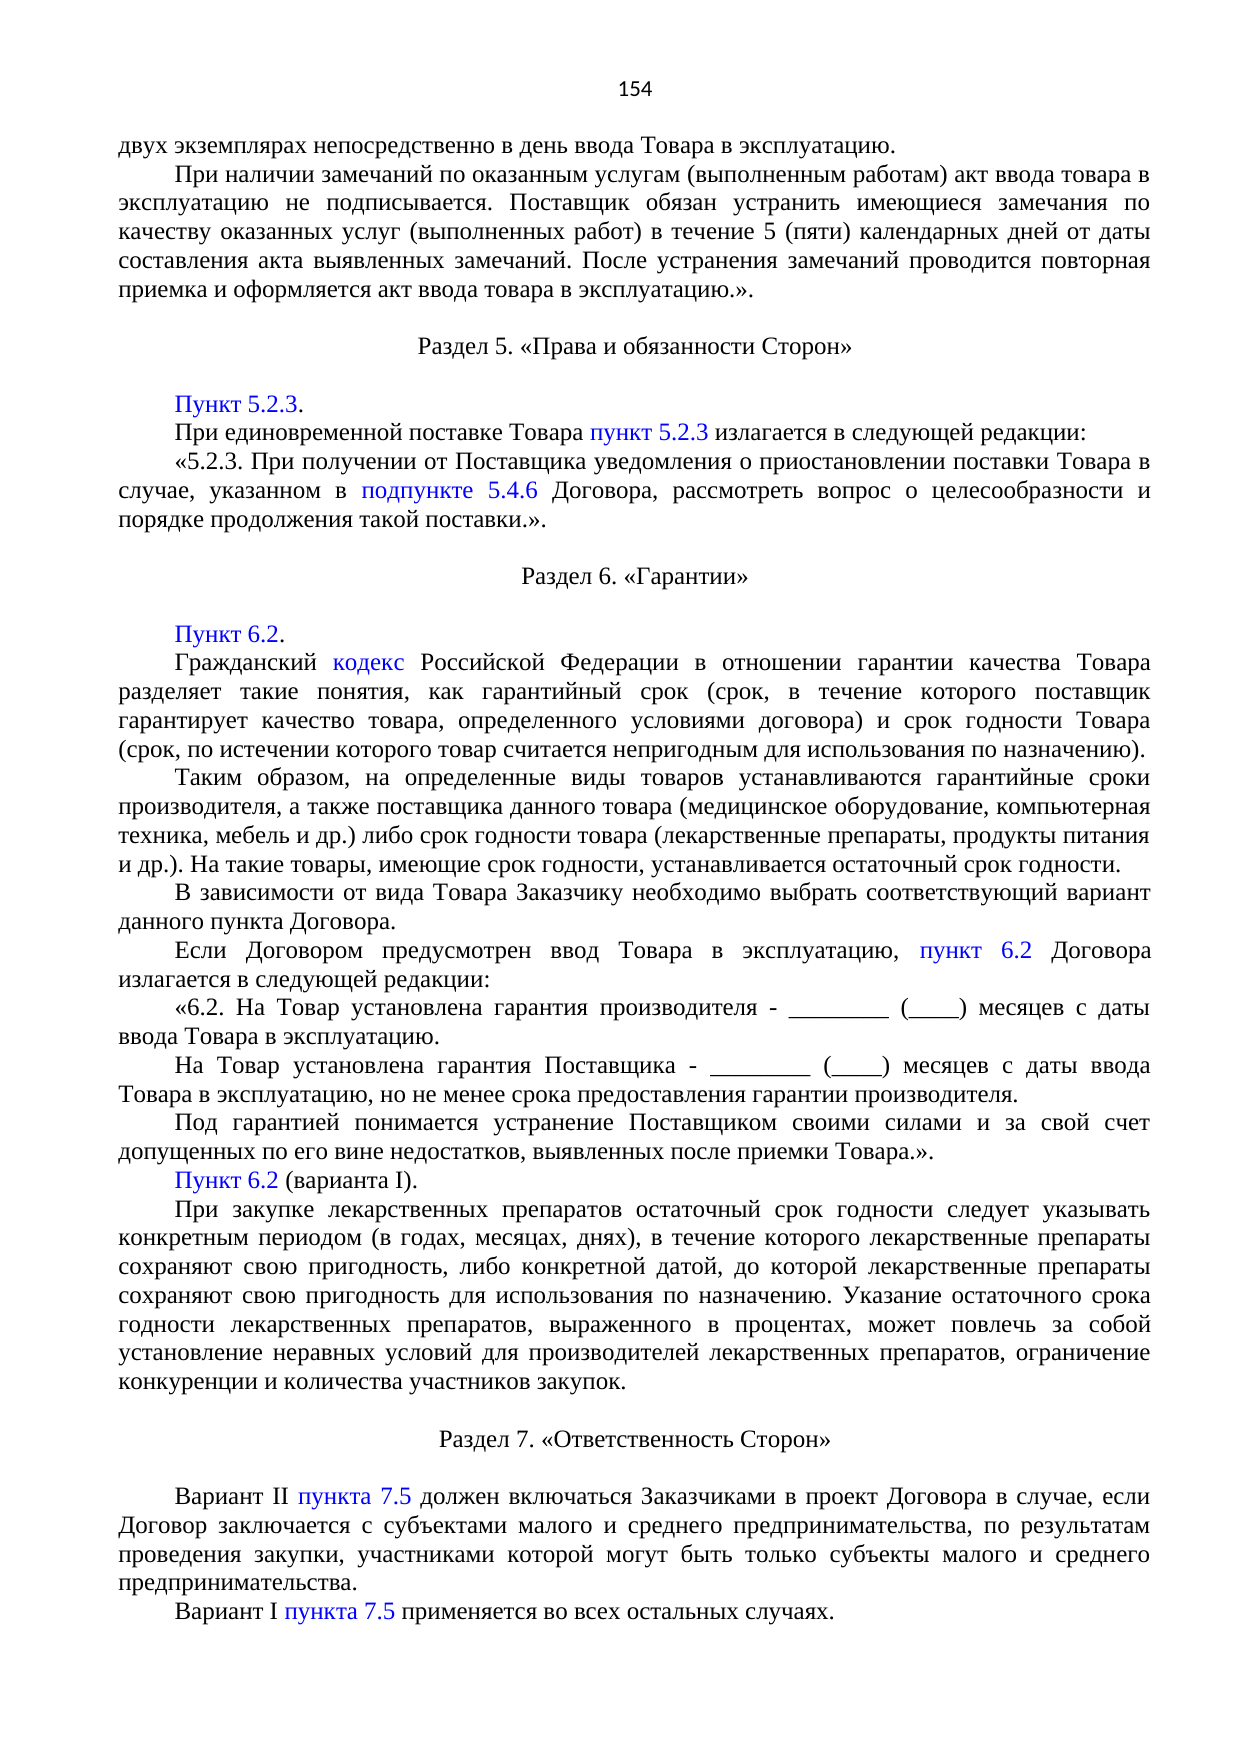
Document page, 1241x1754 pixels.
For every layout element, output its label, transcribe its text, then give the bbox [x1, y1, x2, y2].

title Раздел 5. «Права и обязанности Сторон» [118, 331, 1152, 360]
text «5.2.3. При получении от Поставщика уведомления о приостановлении поставки Товара в случае, указанном в подпункте 5.4.6 Договора, рассмотреть вопрос о целесообразности и порядке продолжения такой поставки.». [118, 446, 1152, 532]
text При закупке лекарственных препаратов остаточный срок годности следует указывать конкретным периодом (в годах, месяцах, днях), в течение которого лекарственные препараты сохраняют свою пригодность, либо конкретной датой, до которой лекарственные препараты сохраняют свою пригодность для использования по назначению. Указание остаточного срока годности лекарственных препаратов, выраженного в процентах, может повлечь за собой установление неравных условий для производителей лекарственных препаратов, ограничение конкуренции и количества участников закупок. [118, 1194, 1152, 1395]
text Пункт 5.2.3. [118, 389, 1152, 417]
text Вариант I пункта 7.5 применяется во всех остальных случаях. [118, 1596, 1152, 1625]
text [118, 130, 1152, 159]
title Раздел 6. «Гарантии» [118, 561, 1152, 590]
text Вариант II пункта 7.5 должен включаться Заказчиками в проект Договора в случае, если Договор заключается с субъектами малого и среднего предпринимательства, по результатам проведения закупки, участниками которой могут быть только субъекты малого и среднего предпринимательства. [118, 1481, 1152, 1596]
text «6.2. На Товар установлена гарантия производителя - ________ (____) месяцев с даты ввода Товара в эксплуатацию. [118, 992, 1152, 1050]
title Раздел 7. «Ответственность Сторон» [118, 1424, 1152, 1452]
text Пункт 6.2 (варианта I). [118, 1165, 1152, 1194]
text Пункт 6.2. [118, 619, 1152, 647]
text Под гарантией понимается устранение Поставщиком своими силами и за свой счет допущенных по его вине недостатков, выявленных после приемки Товара.». [118, 1107, 1152, 1165]
text При единовременной поставке Товара пункт 5.2.3 излагается в следующей редакции: [118, 417, 1152, 446]
text На Товар установлена гарантия Поставщика - ________ (____) месяцев с даты ввода Товара в эксплуатацию, но не менее срока предоставления гарантии производителя. [118, 1050, 1152, 1107]
text Если Договором предусмотрен ввод Товара в эксплуатацию, пункт 6.2 Договора излагается в следующей редакции: [118, 935, 1152, 992]
text Таким образом, на определенные виды товаров устанавливаются гарантийные сроки производителя, а также поставщика данного товара (медицинское оборудование, компьютерная техника, мебель и др.) либо срок годности товара (лекарственные препараты, продукты питания и др.). На такие товары, имеющие срок годности, устанавливается остаточный срок годности. [118, 762, 1152, 877]
text При наличии замечаний по оказанным услугам (выполненным работам) акт ввода товара в эксплуатацию не подписывается. Поставщик обязан устранить имеющиеся замечания по качеству оказанных услуг (выполненных работ) в течение 5 (пяти) календарных дней от даты составления акта выявленных замечаний. После устранения замечаний проводится повторная приемка и оформляется акт ввода товара в эксплуатацию.». [118, 159, 1152, 302]
text В зависимости от вида Товара Заказчику необходимо выбрать соответствующий вариант данного пункта Договора. [118, 877, 1152, 935]
text Гражданский кодекс Российской Федерации в отношении гарантии качества Товара разделяет такие понятия, как гарантийный срок (срок, в течение которого поставщик гарантирует качество товара, определенного условиями договора) и срок годности Товара (срок, по истечении которого товар считается непригодным для использования по назначению). [118, 647, 1152, 762]
